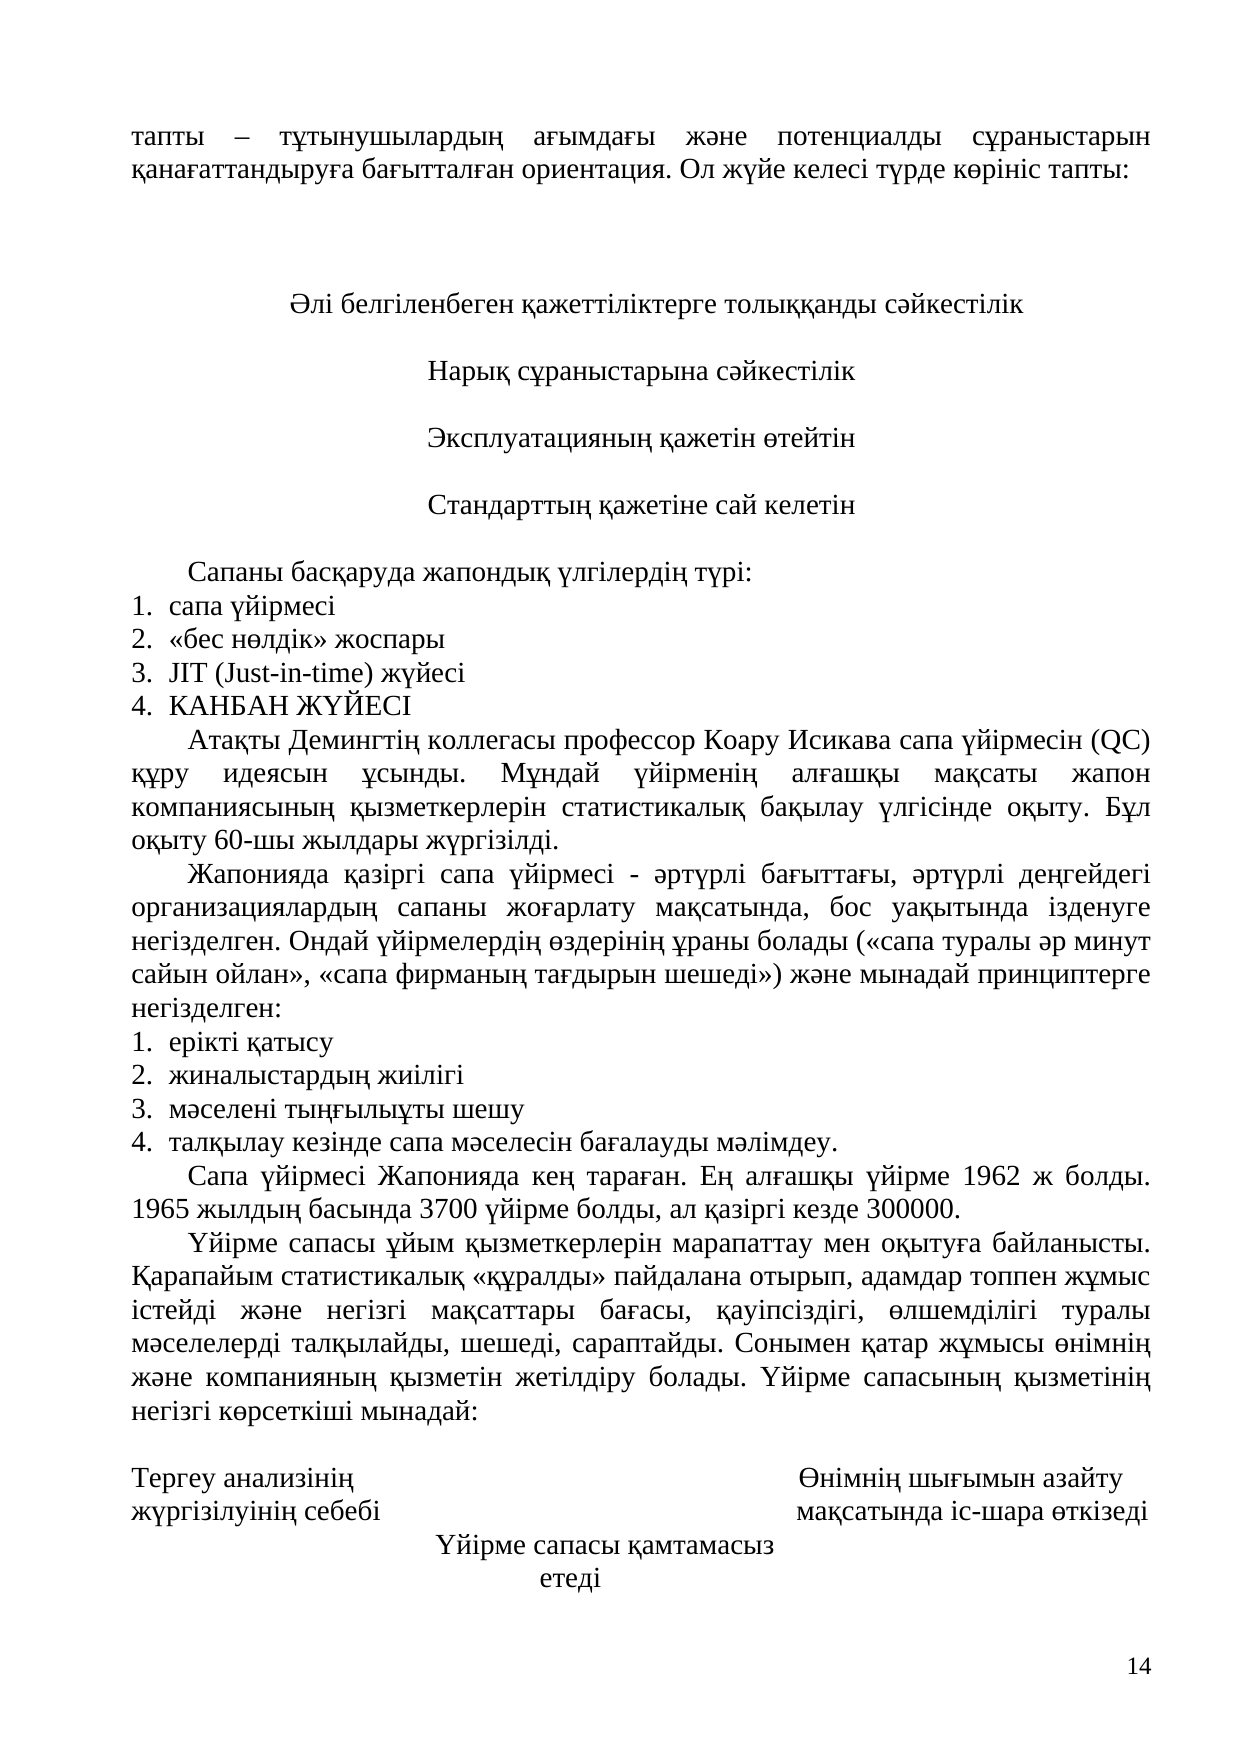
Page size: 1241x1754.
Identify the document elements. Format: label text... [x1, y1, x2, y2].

text Жапонияда қазіргі сапа үйірмесі - әртүрлі бағыттағы, әртүрлі деңгейдегі организациялардың сапаны жоғарлату мақсатында, бос уақытында ізденуге негізделген. Ондай үйірмелердің өздерінің ұраны болады («сапа туралы әр минут сайын ойлан», «сапа фирманың тағдырын шешеді») және мынадай принциптерге негізделген: [131, 856, 1152, 1024]
text Тергеу анализінің Өнімнің шығымын азайту [131, 1460, 1152, 1493]
list «бес нөлдік» жоспары [131, 621, 1152, 655]
text етеді [131, 1560, 1152, 1594]
text жүргізілуінің себебі мақсатында іс-шара өткізеді [131, 1493, 1152, 1527]
list ерікті қатысу [131, 1024, 1152, 1057]
text Атақты Демингтің коллегасы профессор Коару Исикава сапа үйірмесін (QC) құру идеясын ұсынды. Мұндай үйірменің алғашқы мақсаты жапон компаниясының қызметкерлерін статистикалық бақылау үлгісінде оқыту. Бұл оқыту 60-шы жылдары жүргізілді. [131, 722, 1152, 856]
list сапа үйірмесі [131, 588, 1152, 621]
text Сапа үйірмесі Жапонияда кең тараған. Ең алғашқы үйірме 1962 ж болды. 1965 жылдың басында 3700 үйірме болды, ал қазіргі кезде 300000. [131, 1158, 1152, 1225]
list талқылау кезінде сапа мәселесін бағалауды мәлімдеу. [131, 1124, 1152, 1158]
list жиналыстардың жиілігі [131, 1057, 1152, 1091]
list КАНБАН ЖҮЙЕСІ [131, 688, 1152, 722]
text Үйірме сапасы ұйым қызметкерлерін марапаттау мен оқытуға байланысты. Қарапайым статистикалық «құралды» пайдалана отырып, адамдар топпен жұмыс істейді және негізгі мақсаттары бағасы, қауіпсіздігі, өлшемділігі туралы мәселелерді талқылайды, шешеді, сараптайды. Сонымен қатар жұмысы өнімнің және компанияның қызметін жетілдіру болады. Үйірме сапасының қызметінің негізгі көрсеткіші мынадай: [131, 1225, 1152, 1426]
text Әлі белгіленбеген қажеттіліктерге толыққанды сәйкестілік [187, 286, 1152, 319]
text Сапаны басқаруда жапондық үлгілердің түрі: [131, 554, 1152, 588]
text Нарық сұраныстарына сәйкестілік [131, 353, 1152, 386]
text Эксплуатацияның қажетін өтейтін [131, 420, 1152, 453]
list JIT (Just-in-time) жүйесі [131, 655, 1152, 688]
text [131, 118, 1152, 185]
text Стандарттың қажетіне сай келетін [131, 487, 1152, 521]
list мәселені тыңғылыұты шешу [131, 1091, 1152, 1124]
text Үйірме сапасы қамтамасыз [131, 1527, 1152, 1560]
